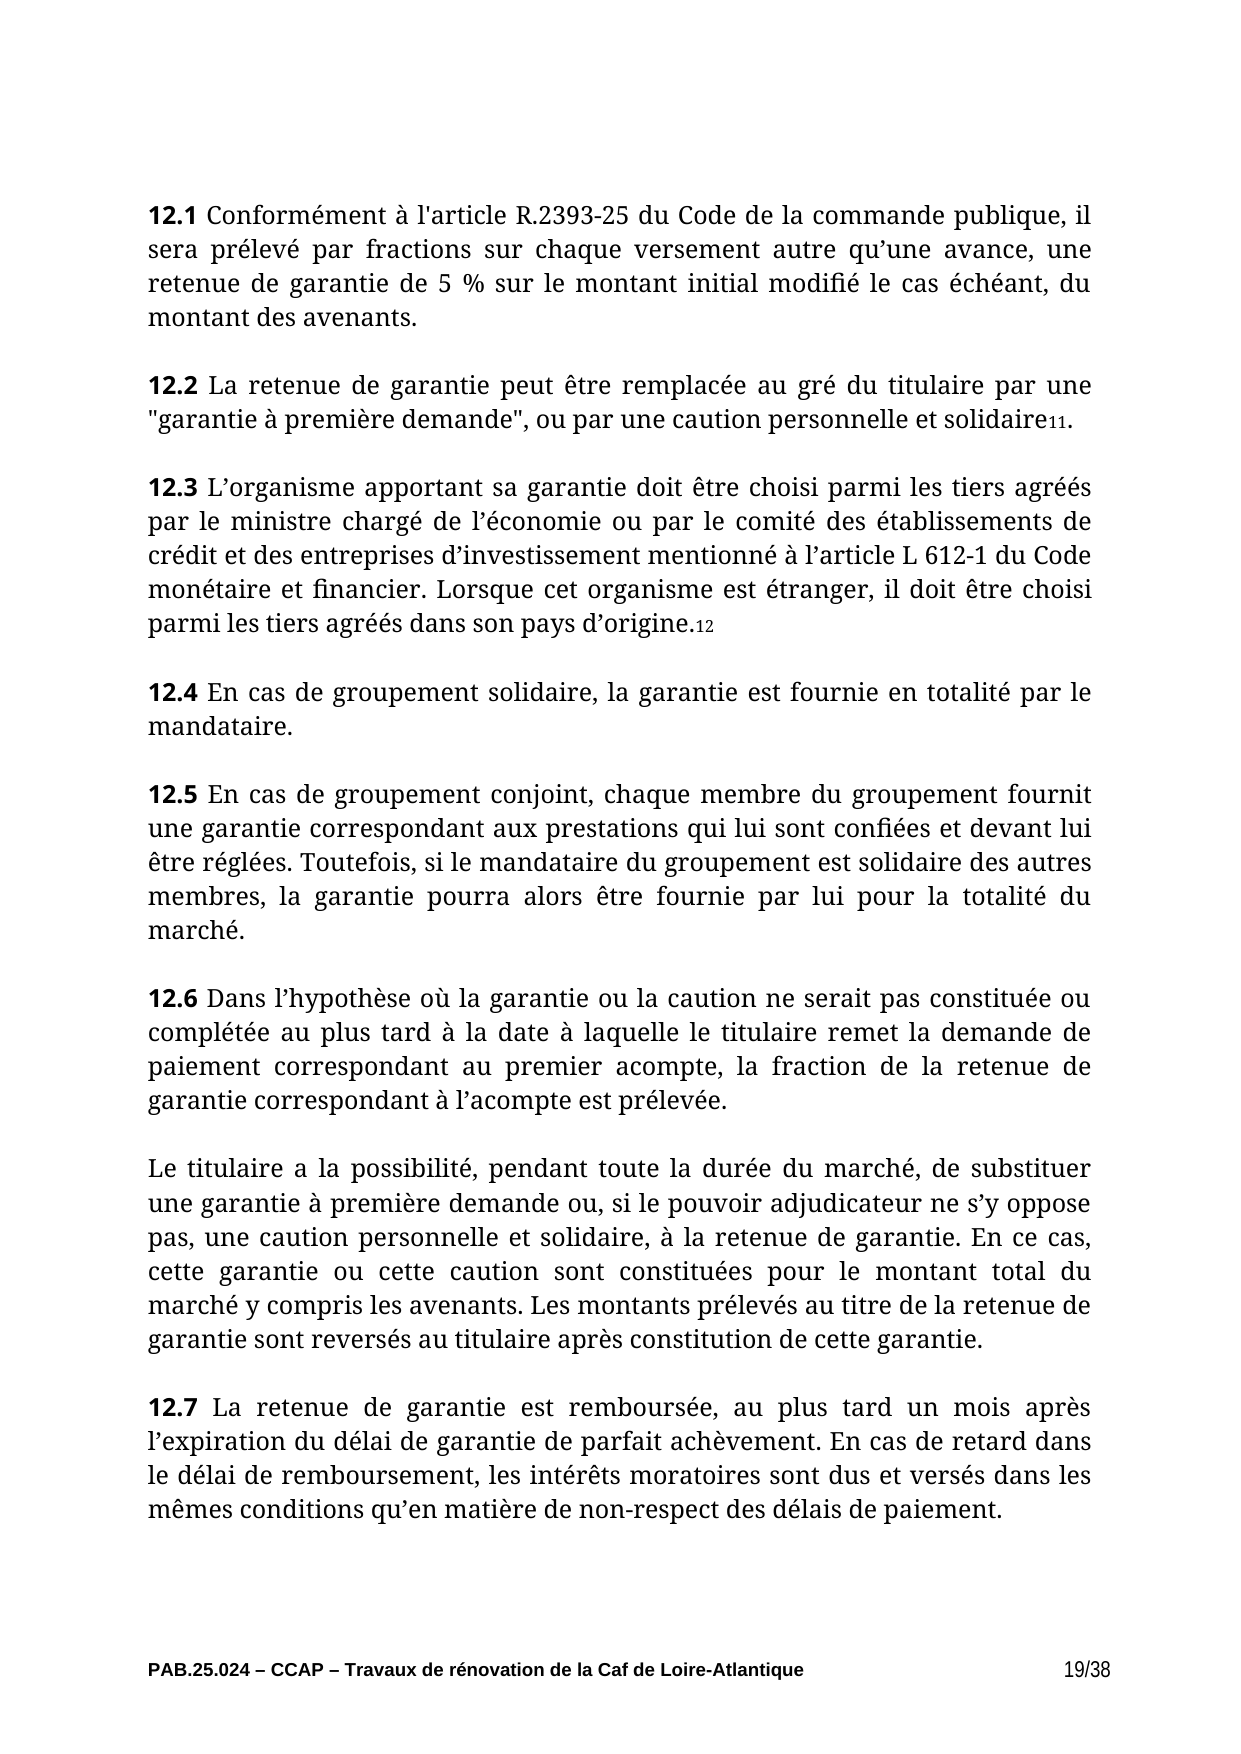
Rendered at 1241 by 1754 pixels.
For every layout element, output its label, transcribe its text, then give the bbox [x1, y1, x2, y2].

text 12.7 La retenue de garantie est remboursée, au plus tard un mois après l’expiration du délai de garantie de parfait achèvement. En cas de retard dans le délai de remboursement, les intérêts moratoires sont dus et versés dans les mêmes conditions qu’en matière de non-respect des délais de paiement. [148, 1389, 1093, 1526]
text 12.5 En cas de groupement conjoint, chaque membre du groupement fournit une garantie correspondant aux prestations qui lui sont confiées et devant lui être réglées. Toutefois, si le mandataire du groupement est solidaire des autres membres, la garantie pourra alors être fournie par lui pour la totalité du marché. [148, 776, 1093, 947]
text 12.4 En cas de groupement solidaire, la garantie est fournie en totalité par le mandataire. [148, 674, 1093, 742]
text 12.2 La retenue de garantie peut être remplacée au gré du titulaire par une "garantie à première demande", ou par une caution personnelle et solidaire11. [148, 368, 1093, 436]
text 12.1 Conformément à l'article R.2393-25 du Code de la commande publique, il sera prélevé par fractions sur chaque versement autre qu’une avance, une retenue de garantie de 5 % sur le montant initial modifié le cas échéant, du montant des avenants. [148, 197, 1093, 334]
text 12.6 Dans l’hypothèse où la garantie ou la caution ne serait pas constituée ou complétée au plus tard à la date à laquelle le titulaire remet la demande de paiement correspondant au premier acompte, la fraction de la retenue de garantie correspondant à l’acompte est prélevée. [148, 981, 1093, 1117]
text Le titulaire a la possibilité, pendant toute la durée du marché, de substituer une garantie à première demande ou, si le pouvoir adjudicateur ne s’y oppose pas, une caution personnelle et solidaire, à la retenue de garantie. En ce cas, cette garantie ou cette caution sont constituées pour le montant total du marché y compris les avenants. Les montants prélevés au titre de la retenue de garantie sont reversés au titulaire après constitution de cette garantie. [148, 1151, 1093, 1356]
text 12.3 L’organisme apportant sa garantie doit être choisi parmi les tiers agréés par le ministre chargé de l’économie ou par le comité des établissements de crédit et des entreprises d’investissement mentionné à l’article L 612-1 du Code monétaire et financier. Lorsque cet organisme est étranger, il doit être choisi parmi les tiers agréés dans son pays d’origine.12 [148, 470, 1093, 640]
